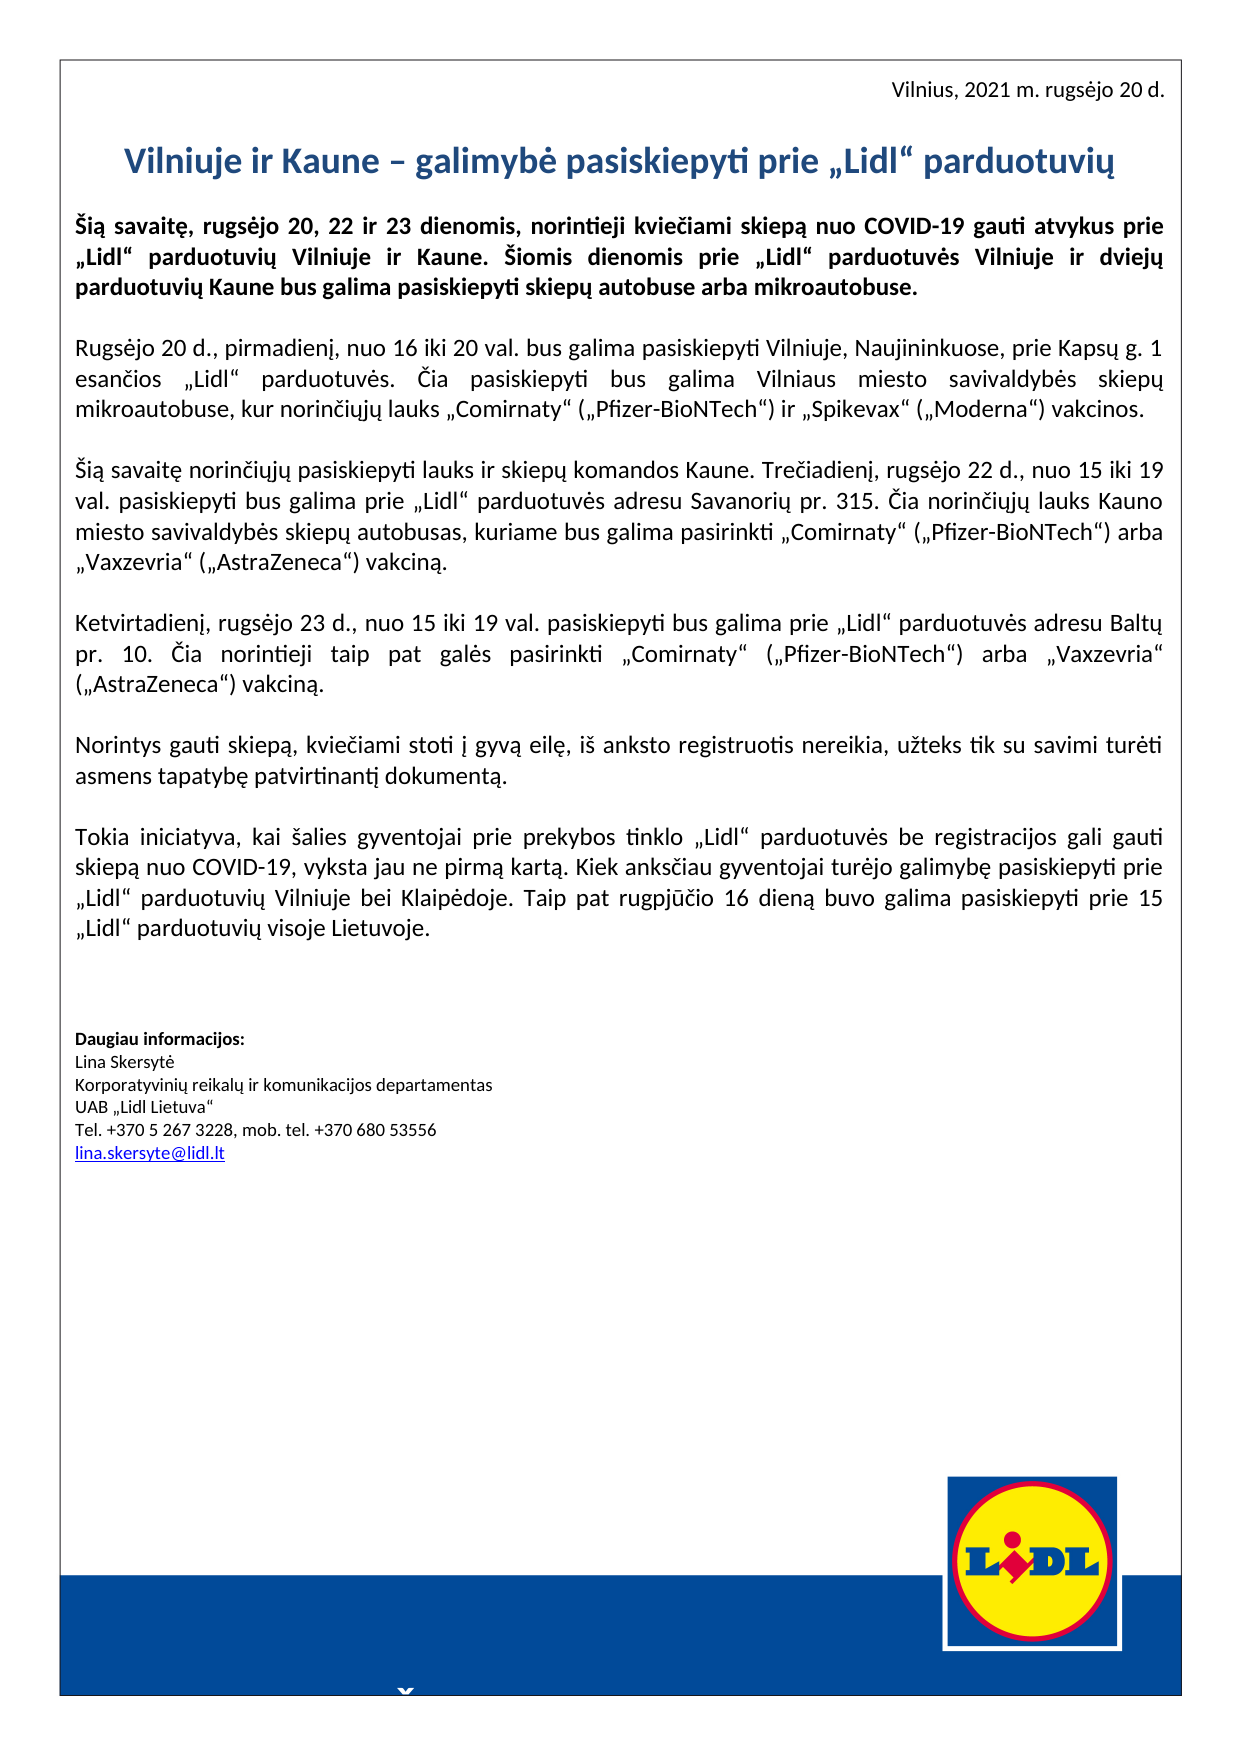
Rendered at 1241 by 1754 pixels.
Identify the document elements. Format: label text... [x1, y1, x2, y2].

text Rugsėjo 20 d., pirmadienį, nuo 16 iki 20 val. bus galima pasiskiepyti Vilniuje, Naujininkuose, prie Kapsų g. 1 esančios „Lidl“ parduotuvės. Čia pasiskiepyti bus galima Vilniaus miesto savivaldybės skiepų mikroautobuse, kur norinčiųjų lauks „Comirnaty“ („Pfizer-BioNTech“) ir „Spikevax“ („Moderna“) vakcinos. [75, 332, 1165, 424]
text Vilniuje ir Kaune – galimybė pasiskiepyti prie „Lidl“ parduotuvių [75, 137, 1165, 182]
text Norintys gauti skiepą, kviečiami stoti į gyvą eilę, iš anksto registruotis nereikia, užteks tik su savimi turėti asmens tapatybę patvirtinantį dokumentą. [75, 729, 1165, 790]
text Tokia iniciatyva, kai šalies gyventojai prie prekybos tinklo „Lidl“ parduotuvės be registracijos gali gauti skiepą nuo COVID-19, vyksta jau ne pirmą kartą. Kiek anksčiau gyventojai turėjo galimybę pasiskiepyti prie „Lidl“ parduotuvių Vilniuje bei Klaipėdoje. Taip pat rugpjūčio 16 dieną buvo galima pasiskiepyti prie 15 „Lidl“ parduotuvių visoje Lietuvoje. [75, 821, 1165, 943]
text Daugiau informacijos: Lina Skersytė Korporatyvinių reikalų ir komunikacijos departamentas UAB „Lidl Lietuva“ Tel. +370 5 267 3228, mob. tel. +370 680 53556 lina.skersyte@lidl.lt [75, 1027, 1165, 1164]
text Vilnius, 2021 m. rugsėjo 20 d. [75, 75, 1165, 103]
text Šią savaitę, rugsėjo 20, 22 ir 23 dienomis, norintieji kviečiami skiepą nuo COVID-19 gauti atvykus prie „Lidl“ parduotuvių Vilniuje ir Kaune. Šiomis dienomis prie „Lidl“ parduotuvės Vilniuje ir dviejų parduotuvių Kaune bus galima pasiskiepyti skiepų autobuse arba mikroautobuse. [75, 210, 1165, 302]
text Ketvirtadienį, rugsėjo 23 d., nuo 15 iki 19 val. pasiskiepyti bus galima prie „Lidl“ parduotuvės adresu Baltų pr. 10. Čia norintieji taip pat galės pasirinkti „Comirnaty“ („Pfizer-BioNTech“) arba „Vaxzevria“ („AstraZeneca“) vakciną. [75, 607, 1165, 699]
picture [0, 0, 1241, 1754]
text Šią savaitę norinčiųjų pasiskiepyti lauks ir skiepų komandos Kaune. Trečiadienį, rugsėjo 22 d., nuo 15 iki 19 val. pasiskiepyti bus galima prie „Lidl“ parduotuvės adresu Savanorių pr. 315. Čia norinčiųjų lauks Kauno miesto savivaldybės skiepų autobusas, kuriame bus galima pasirinkti „Comirnaty“ („Pfizer-BioNTech“) arba „Vaxzevria“ („AstraZeneca“) vakciną. [75, 454, 1165, 577]
